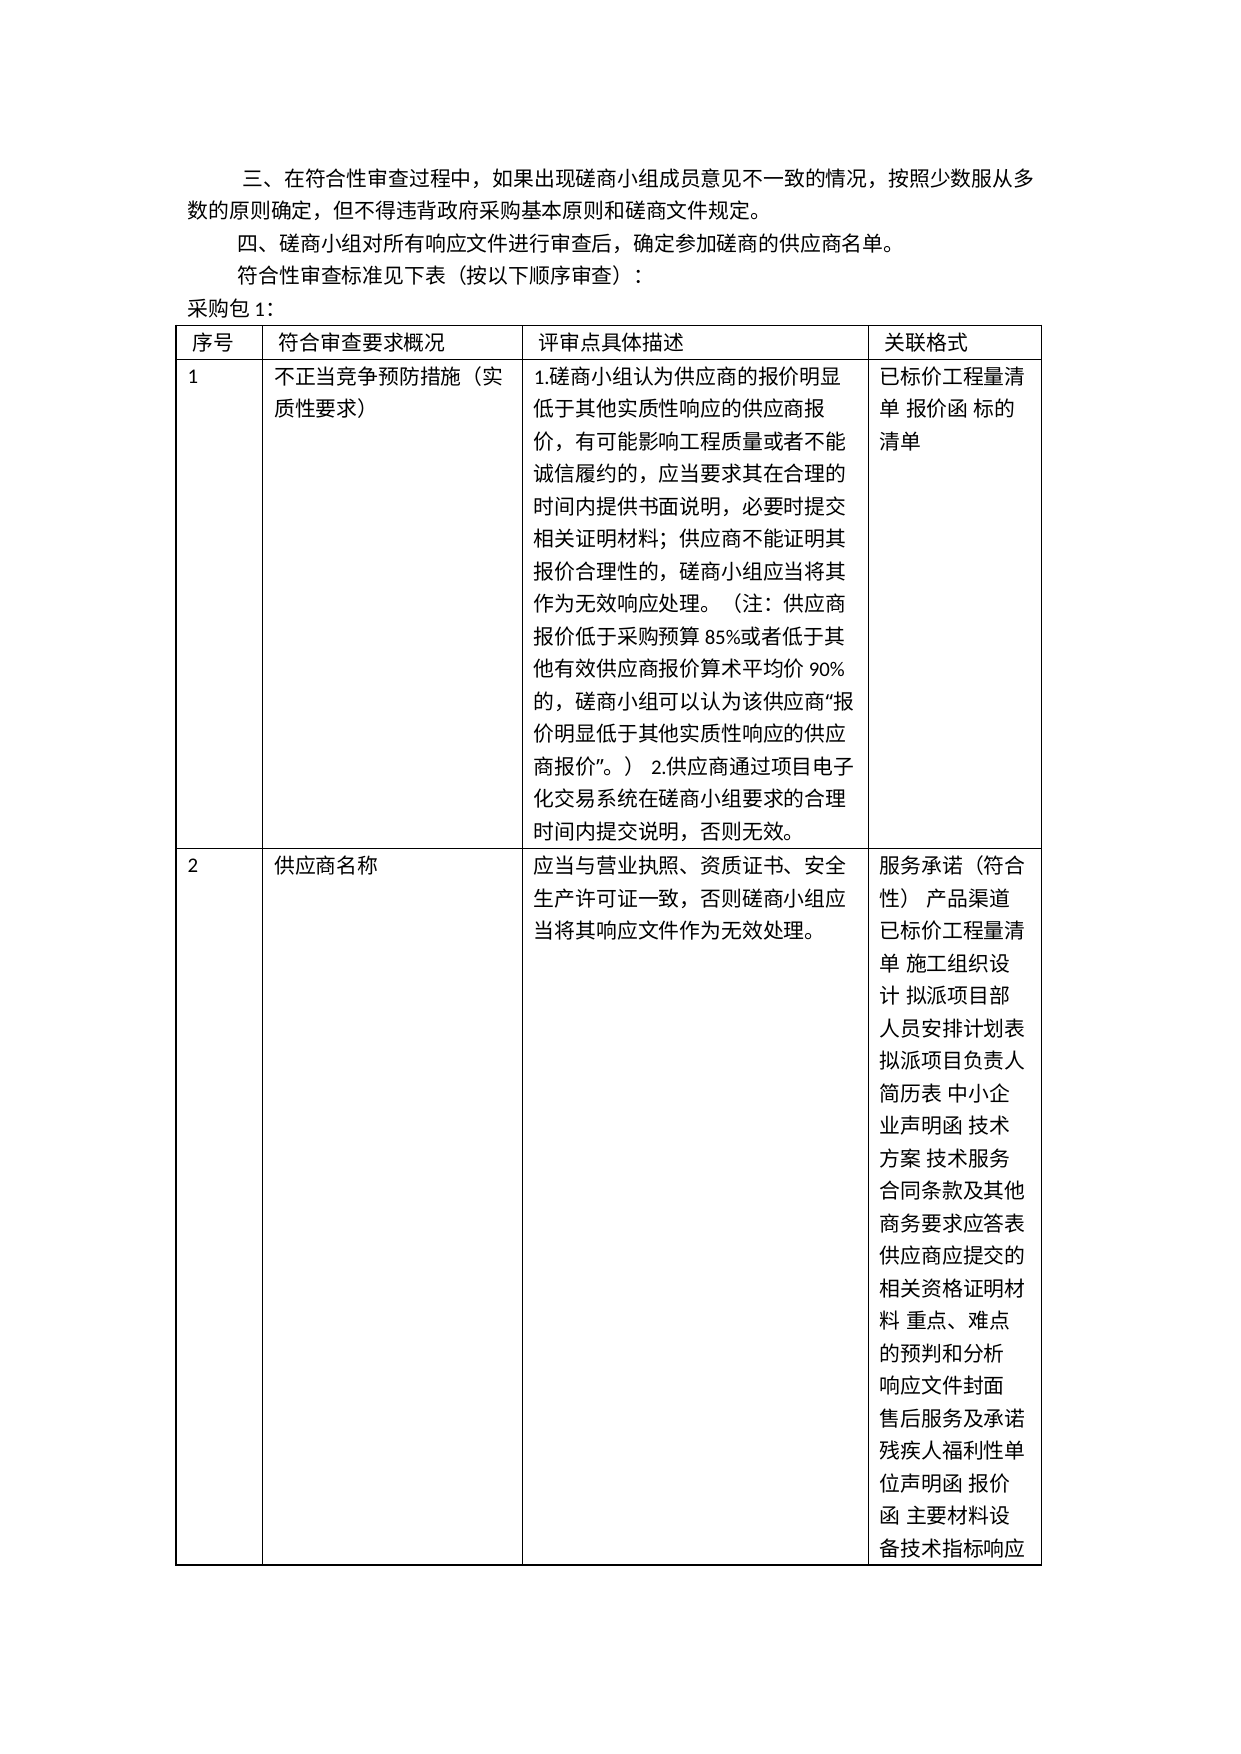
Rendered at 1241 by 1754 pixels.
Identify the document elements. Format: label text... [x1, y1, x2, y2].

table_cell 1 [177, 360, 262, 848]
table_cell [523, 849, 868, 1564]
table_header 序号 [177, 326, 262, 358]
text 符合性审查标准见下表（按以下顺序审查）： [187, 259, 1053, 292]
table_cell 不正当竞争预防措施（实质性要求） [263, 360, 522, 848]
table_cell 1.磋商小组认为供应商的报价明显低于其他实质性响应的供应商报价，有可能影响工程质量或者不能诚信履约的，应当要求其在合理的时间内提供书面说明，必要时提交相关证明材料；供应商不能证明其报价合理性的，磋商小组应当将其作为无效响应处理。（注：供应商报价低于采购预算85%或者低于其他有效供应商报价算术平均价90%的，磋商小组可以认为该供应商“报价明显低于其他实质性响应的供应商报价”。） 2.供应商通过项目电子化交易系统在磋商小组要求的合理时间内提交说明，否则无效。 [523, 360, 868, 848]
table_cell 供应商名称 [263, 849, 522, 1564]
table_header 关联格式 [869, 326, 1041, 358]
text 三、在符合性审查过程中，如果出现磋商小组成员意见不一致的情况，按照少数服从多数的原则确定，但不得违背政府采购基本原则和磋商文件规定。 [187, 162, 1053, 227]
table_cell 已标价工程量清单 报价函 标的清单 [869, 360, 1041, 848]
table_cell 2 [177, 849, 262, 1564]
text 采购包1： [187, 292, 1053, 324]
text 四、磋商小组对所有响应文件进行审查后，确定参加磋商的供应商名单。 [187, 227, 1053, 259]
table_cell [869, 849, 1041, 1564]
table_header 符合审查要求概况 [263, 326, 522, 358]
table_header 评审点具体描述 [523, 326, 868, 358]
